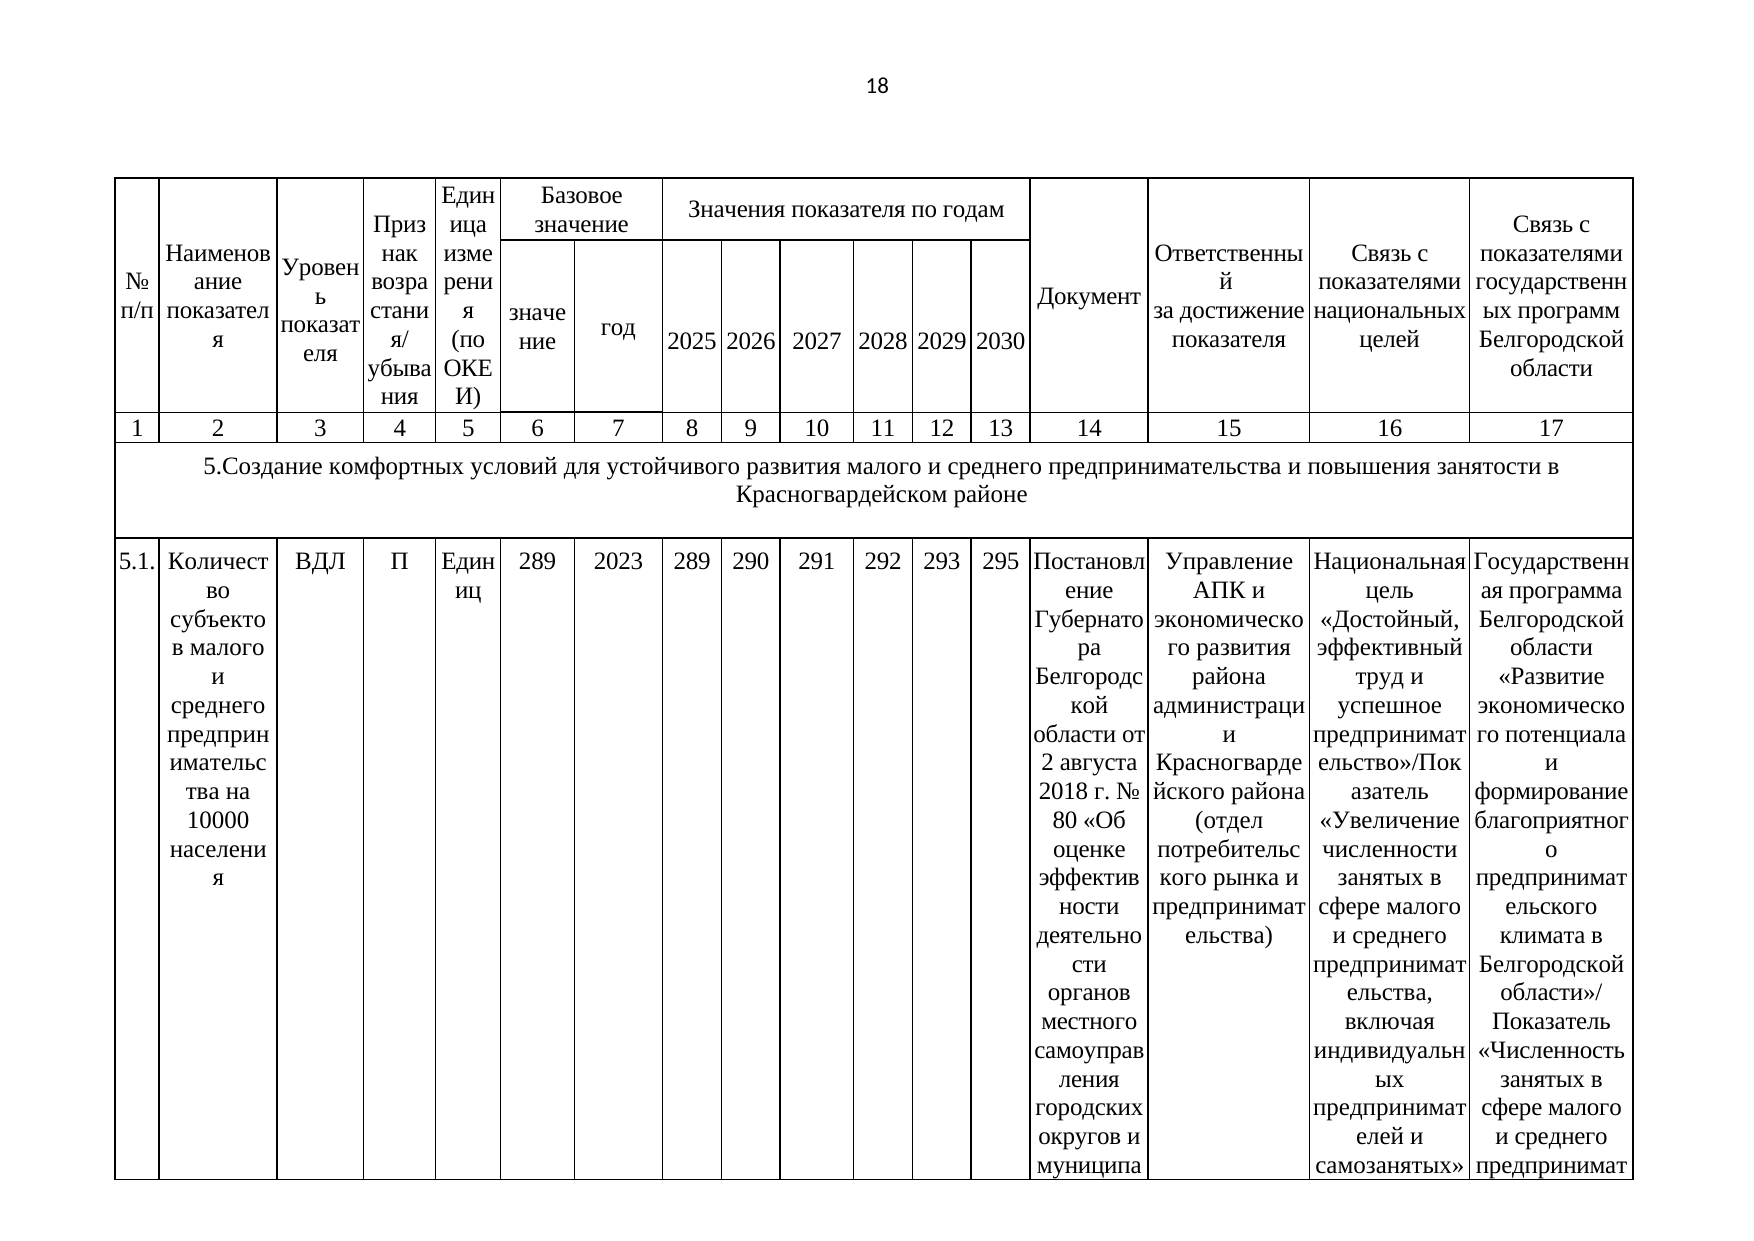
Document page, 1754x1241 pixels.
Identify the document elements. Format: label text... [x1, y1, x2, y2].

table_cell 291 [781, 539, 853, 1179]
table_cell 2028 [854, 241, 912, 411]
table_cell 2027 [781, 241, 853, 411]
table_cell 13 [972, 413, 1029, 442]
table_cell Количество субъектов малого и среднего предпринимательства на 10000 населения [160, 539, 276, 1179]
table_cell 4 [364, 413, 435, 442]
table_cell 289 [663, 539, 721, 1179]
table_cell 295 [972, 539, 1029, 1179]
table_cell 2023 [575, 539, 662, 1179]
table_cell 9 [722, 413, 779, 442]
table_cell 292 [854, 539, 912, 1179]
table_cell П [364, 539, 435, 1179]
table_header Ответственный за достижение показателя [1149, 179, 1309, 411]
table_cell 2030 [972, 241, 1029, 411]
table_cell 290 [722, 539, 779, 1179]
table_cell 15 [1149, 413, 1309, 442]
table_header Связь с показателями государственных программ Белгородской области [1470, 179, 1632, 411]
table_cell 14 [1031, 413, 1147, 442]
table_cell 5.1. [116, 539, 158, 1179]
table_header Единица измерения (по ОКЕИ) [436, 179, 500, 411]
table_cell 2029 [913, 241, 970, 411]
table_cell Национальная цель «Достойный, эффективный труд и успешное предпринимательство»/Показатель «Увеличение численности занятых в сфере малого и среднего предпринимательства, включая индивидуальных предпринимателей и самозанятых» [1310, 539, 1469, 1179]
table_header Наименование показателя [160, 179, 276, 411]
table_cell 12 [913, 413, 970, 442]
table_header Базовое значение [501, 179, 662, 239]
table_cell 5.Создание комфортных условий для устойчивого развития малого и среднего предпринимательства и повышения занятости в Красногвардейском районе [116, 443, 1632, 537]
table_cell Постановление Губернатора Белгородской области от 2 августа 2018 г. № 80 «Об оценке эффективности деятельности органов местного самоуправления городских округов и муниципальных районов» [1031, 539, 1147, 1179]
table_cell 1 [116, 413, 158, 442]
table_cell 2026 [722, 241, 779, 411]
table_header № п/п [116, 179, 158, 411]
table_cell 11 [854, 413, 912, 442]
table_cell 5 [436, 413, 500, 442]
table_cell 16 [1310, 413, 1469, 442]
table_cell ВДЛ [278, 539, 363, 1179]
table_cell 6 [501, 413, 574, 442]
table_cell 10 [781, 413, 853, 442]
table_cell 2 [160, 413, 276, 442]
table_cell 3 [278, 413, 363, 442]
table_header Признак возрастания/ убывания [364, 179, 435, 411]
table_header Уровень показателя [278, 179, 363, 411]
table_cell 7 [575, 413, 662, 442]
table_cell Государственная программа Белгородской области «Развитие экономического потенциала и формирование благоприятного предпринимательского климата в Белгородской области»/ Показатель «Численность занятых в сфере малого и среднего предпринимательства, включая индивидуальных предпринимателей и самозанятых». [1470, 539, 1632, 1179]
table_header Связь с показателями национальных целей [1310, 179, 1469, 411]
table_cell 17 [1470, 413, 1632, 442]
table_cell Управление АПК и экономического развития района администрации Красногвардейского района (отдел потребительского рынка и предпринимательства) [1149, 539, 1309, 1179]
table_cell 8 [663, 413, 721, 442]
table_header Значения показателя по годам [663, 179, 1029, 239]
table_header Документ [1031, 179, 1147, 411]
table_cell 2025 [663, 241, 721, 411]
table_cell значение [501, 241, 574, 411]
table_cell Единиц [436, 539, 500, 1179]
table_cell 293 [913, 539, 970, 1179]
table_cell 289 [501, 539, 574, 1179]
table_cell год [575, 241, 662, 411]
